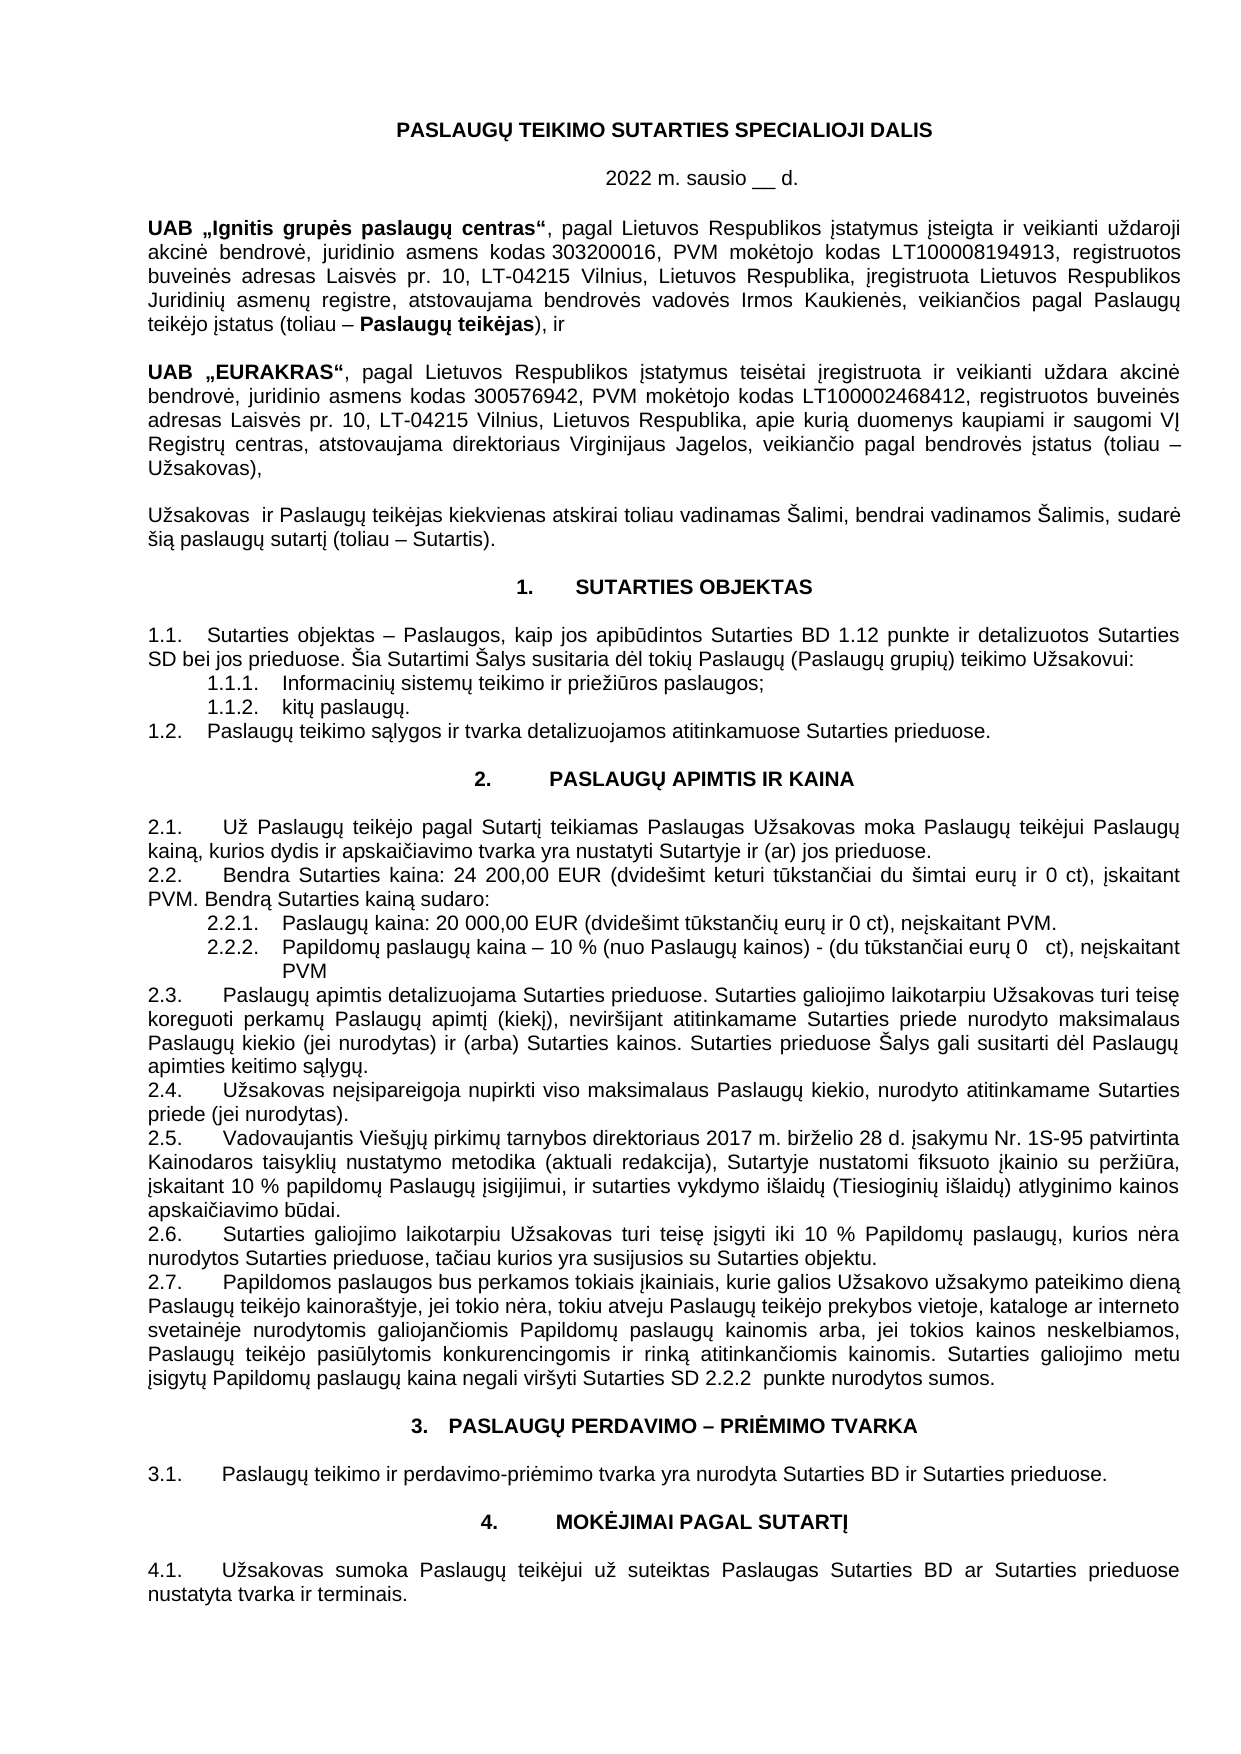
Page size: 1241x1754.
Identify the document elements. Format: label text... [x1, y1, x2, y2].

text UAB „EURAKRAS“, pagal Lietuvos Respublikos įstatymus teisėtai įregistruota ir veikianti uždara akcinė bendrovė, juridinio asmens kodas 300576942, PVM mokėtojo kodas LT100002468412, registruotos buveinės adresas Laisvės pr. 10, LT-04215 Vilnius, Lietuvos Respublika, apie kurią duomenys kaupiami ir saugomi VĮ Registrų centras, atstovaujama direktoriaus Virginijaus Jagelos, veikiančio pagal bendrovės įstatus (toliau – Užsakovas), [148, 359, 1181, 479]
list Užsakovas sumoka Paslaugų teikėjui už suteiktas Paslaugas Sutarties BD ar Sutarties prieduose nustatyta tvarka ir terminais. [148, 1557, 1181, 1605]
list Papildomos paslaugos bus perkamos tokiais įkainiais, kurie galios Užsakovo užsakymo pateikimo dieną Paslaugų teikėjo kainoraštyje, jei tokio nėra, tokiu atveju Paslaugų teikėjo prekybos vietoje, kataloge ar interneto svetainėje nurodytomis galiojančiomis Papildomų paslaugų kainomis arba, jei tokios kainos neskelbiamos, Paslaugų teikėjo pasiūlytomis konkurencingomis ir rinką atitinkančiomis kainomis. Sutarties galiojimo metu įsigytų Papildomų paslaugų kaina negali viršyti Sutarties SD 2.2.2 punkte nurodytos sumos. [148, 1270, 1181, 1390]
list Sutarties objektas – Paslaugos, kaip jos apibūdintos Sutarties BD 1.12 punkte ir detalizuotos Sutarties SD bei jos prieduose. Šia Sutartimi Šalys susitaria dėl tokių Paslaugų (Paslaugų grupių) teikimo Užsakovui: [148, 623, 1181, 671]
list Paslaugų kaina: 20 000,00 EUR (dvidešimt tūkstančių eurų ir 0 ct), neįskaitant PVM. [207, 911, 1181, 934]
text UAB „Ignitis grupės paslaugų centras“, pagal Lietuvos Respublikos įstatymus įsteigta ir veikianti uždaroji akcinė bendrovė, juridinio asmens kodas 303200016, PVM mokėtojo kodas LT100008194913, registruotos buveinės adresas Laisvės pr. 10, LT-04215 Vilnius, Lietuvos Respublika, įregistruota Lietuvos Respublikos Juridinių asmenų registre, atstovaujama bendrovės vadovės Irmos Kaukienės, veikiančios pagal Paslaugų teikėjo įstatus (toliau – Paslaugų teikėjas), ir [148, 216, 1181, 336]
list MOKĖJIMAI PAGAL SUTARTĮ [148, 1509, 1181, 1533]
list Paslaugų apimtis detalizuojama Sutarties prieduose. Sutarties galiojimo laikotarpiu Užsakovas turi teisę koreguoti perkamų Paslaugų apimtį (kiekį), neviršijant atitinkamame Sutarties priede nurodyto maksimalaus Paslaugų kiekio (jei nurodytas) ir (arba) Sutarties kainos. Sutarties prieduose Šalys gali susitarti dėl Paslaugų apimties keitimo sąlygų. [148, 982, 1181, 1078]
list Paslaugų teikimo ir perdavimo-priėmimo tvarka yra nurodyta Sutarties BD ir Sutarties prieduose. [148, 1462, 1181, 1486]
list kitų paslaugų. [207, 695, 1181, 719]
list PASLAUGŲ PERDAVIMO – PRIĖMIMO TVARKA [148, 1414, 1181, 1438]
list Bendra Sutarties kaina: 24 200,00 EUR (dvidešimt keturi tūkstančiai du šimtai eurų ir 0 ct), įskaitant PVM. Bendrą Sutarties kainą sudaro: [148, 863, 1181, 911]
list SUTARTIES OBJEKTAS [148, 575, 1181, 599]
list Užsakovas ir Paslaugų teikėjas kiekvienas atskirai toliau vadinamas Šalimi, bendrai vadinamos Šalimis, sudarė šią paslaugų sutartį (toliau – Sutartis). [148, 503, 1181, 551]
list PASLAUGŲ APIMTIS IR KAINA [148, 767, 1181, 791]
list Už Paslaugų teikėjo pagal Sutartį teikiamas Paslaugas Užsakovas moka Paslaugų teikėjui Paslaugų kainą, kurios dydis ir apskaičiavimo tvarka yra nustatyti Sutartyje ir (ar) jos prieduose. [148, 815, 1181, 863]
text 2022 m. sausio __ d. [148, 166, 1181, 190]
list Užsakovas neįsipareigoja nupirkti viso maksimalaus Paslaugų kiekio, nurodyto atitinkamame Sutarties priede (jei nurodytas). [148, 1078, 1181, 1126]
list Papildomų paslaugų kaina – 10 % (nuo Paslaugų kainos) - (du tūkstančiai eurų 0 ct), neįskaitant PVM [207, 934, 1181, 982]
list Paslaugų teikimo sąlygos ir tvarka detalizuojamos atitinkamuose Sutarties prieduose. [148, 719, 1181, 743]
text PASLAUGŲ TEIKIMO SUTARTIES SPECIALIOJI DALIS [148, 118, 1181, 142]
list Vadovaujantis Viešųjų pirkimų tarnybos direktoriaus 2017 m. birželio 28 d. įsakymu Nr. 1S-95 patvirtinta Kainodaros taisyklių nustatymo metodika (aktuali redakcija), Sutartyje nustatomi fiksuoto įkainio su peržiūra, įskaitant 10 % papildomų Paslaugų įsigijimui, ir sutarties vykdymo išlaidų (Tiesioginių išlaidų) atlyginimo kainos apskaičiavimo būdai. [148, 1126, 1181, 1222]
list Sutarties galiojimo laikotarpiu Užsakovas turi teisę įsigyti iki 10 % Papildomų paslaugų, kurios nėra nurodytos Sutarties prieduose, tačiau kurios yra susijusios su Sutarties objektu. [148, 1222, 1181, 1270]
list Informacinių sistemų teikimo ir priežiūros paslaugos; [207, 671, 1181, 695]
